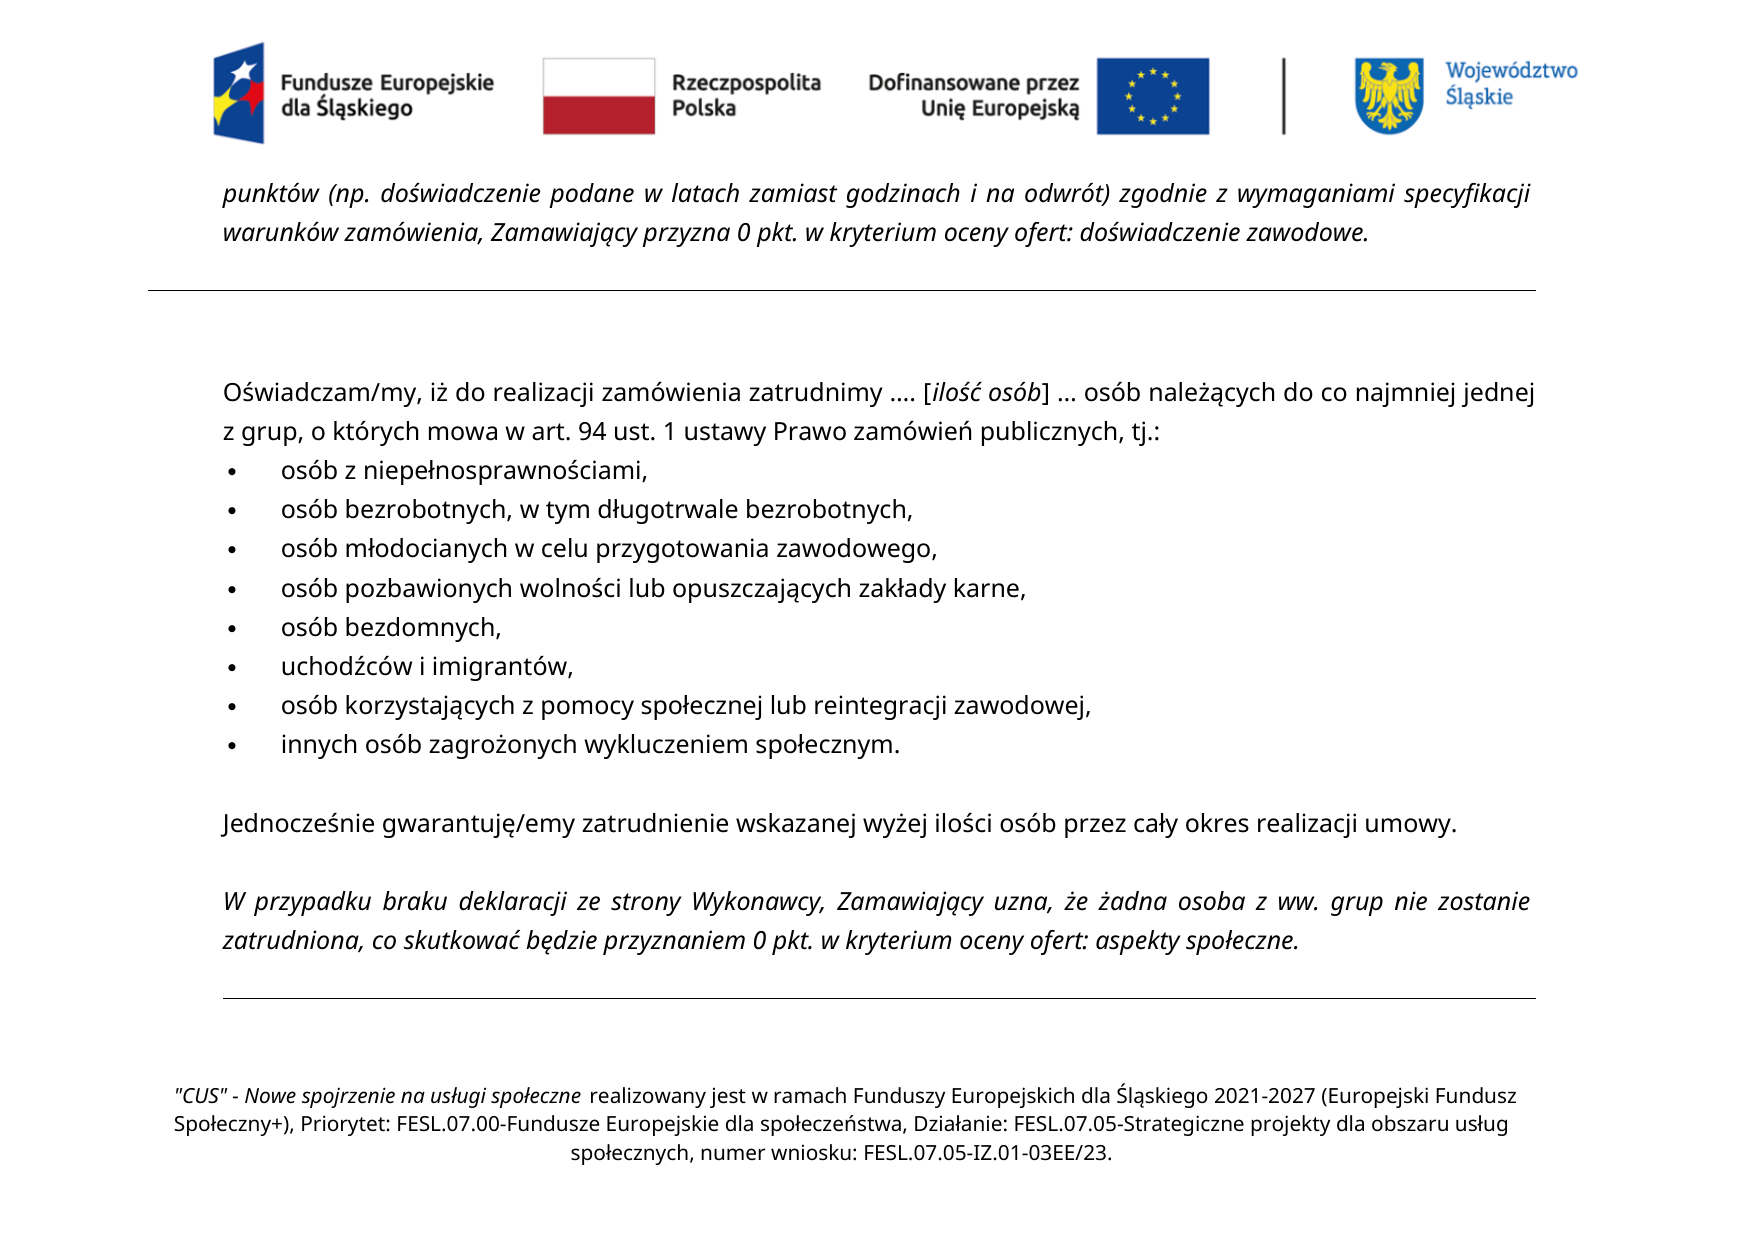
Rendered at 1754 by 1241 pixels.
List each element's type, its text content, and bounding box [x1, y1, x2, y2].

text Oświadczam/my, iż do realizacji zamówienia zatrudnimy …. [ilość osób] … osób należących do co najmniej jednej z grup, o których mowa w art. 94 ust. 1 ustawy Prawo zamówień publicznych, tj.: [223, 374, 1536, 448]
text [223, 148, 1536, 249]
list innych osób zagrożonych wykluczeniem społecznym. [228, 727, 1536, 761]
list uchodźców i imigrantów, [228, 648, 1536, 683]
list osób bezrobotnych, w tym długotrwale bezrobotnych, [228, 492, 1536, 526]
list osób korzystających z pomocy społecznej lub reintegracji zawodowej, [228, 688, 1536, 722]
list osób bezdomnych, [228, 609, 1536, 643]
picture [179, 21, 1606, 171]
text W przypadku braku deklaracji ze strony Wykonawcy, Zamawiający uzna, że żadna osoba z ww. grup nie zostanie zatrudniona, co skutkować będzie przyznaniem 0 pkt. w kryterium oceny ofert: aspekty społeczne. [223, 883, 1536, 957]
list osób z niepełnosprawnościami, [228, 453, 1536, 487]
list osób pozbawionych wolności lub opuszczających zakłady karne, [228, 570, 1536, 604]
list osób młodocianych w celu przygotowania zawodowego, [228, 531, 1536, 565]
text Jednocześnie gwarantuję/emy zatrudnienie wskazanej wyżej ilości osób przez cały okres realizacji umowy. [223, 805, 1536, 839]
